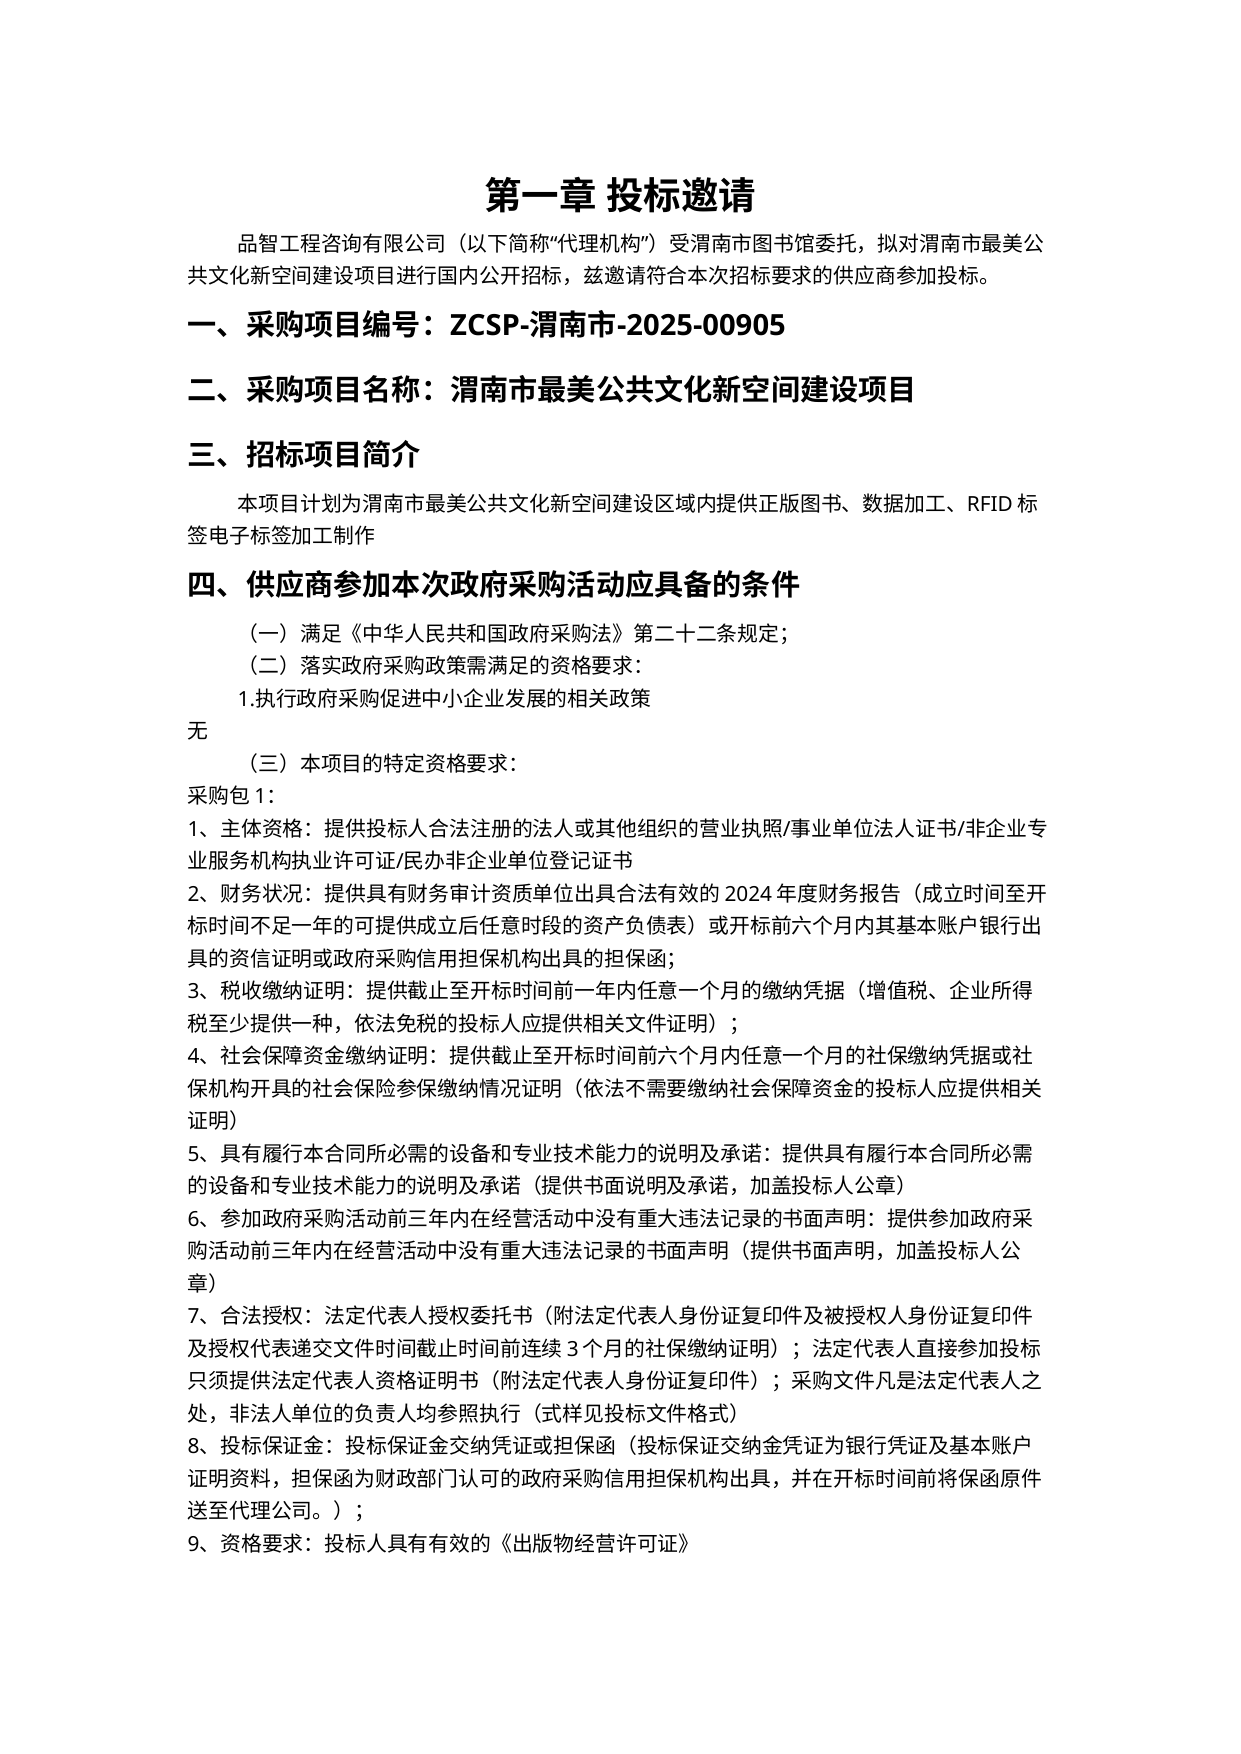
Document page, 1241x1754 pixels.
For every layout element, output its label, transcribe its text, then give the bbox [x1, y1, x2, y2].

text 第一章 投标邀请 [187, 162, 1053, 227]
text 采购包1： [187, 779, 1053, 812]
text 1、主体资格：提供投标人合法注册的法人或其他组织的营业执照/事业单位法人证书/非企业专业服务机构执业许可证/民办非企业单位登记证书 [187, 812, 1053, 877]
text 一、采购项目编号：ZCSP-渭南市-2025-00905 [187, 292, 1053, 357]
text 三、招标项目简介 [187, 422, 1053, 487]
text 1.执行政府采购促进中小企业发展的相关政策 [187, 682, 1053, 714]
text 5、具有履行本合同所必需的设备和专业技术能力的说明及承诺：提供具有履行本合同所必需的设备和专业技术能力的说明及承诺（提供书面说明及承诺，加盖投标人公章） [187, 1137, 1053, 1202]
text 二、采购项目名称：渭南市最美公共文化新空间建设项目 [187, 357, 1053, 422]
text 3、税收缴纳证明：提供截止至开标时间前一年内任意一个月的缴纳凭据（增值税、企业所得税至少提供一种，依法免税的投标人应提供相关文件证明）； [187, 974, 1053, 1039]
text 本项目计划为渭南市最美公共文化新空间建设区域内提供正版图书、数据加工、RFID标签电子标签加工制作 [187, 487, 1053, 552]
text 7、合法授权：法定代表人授权委托书（附法定代表人身份证复印件及被授权人身份证复印件及授权代表递交文件时间截止时间前连续3个月的社保缴纳证明）；法定代表人直接参加投标只须提供法定代表人资格证明书（附法定代表人身份证复印件）；采购文件凡是法定代表人之处，非法人单位的负责人均参照执行（式样见投标文件格式） [187, 1299, 1053, 1429]
text 四、供应商参加本次政府采购活动应具备的条件 [187, 552, 1053, 617]
text （一）满足《中华人民共和国政府采购法》第二十二条规定； [187, 617, 1053, 649]
text 8、投标保证金：投标保证金交纳凭证或担保函（投标保证交纳金凭证为银行凭证及基本账户证明资料，担保函为财政部门认可的政府采购信用担保机构出具，并在开标时间前将保函原件送至代理公司。）； [187, 1429, 1053, 1527]
text 9、资格要求：投标人具有有效的《出版物经营许可证》 [187, 1527, 1053, 1559]
text 无 [187, 714, 1053, 747]
text 2、财务状况：提供具有财务审计资质单位出具合法有效的2024年度财务报告（成立时间至开标时间不足一年的可提供成立后任意时段的资产负债表）或开标前六个月内其基本账户银行出具的资信证明或政府采购信用担保机构出具的担保函； [187, 877, 1053, 974]
text 4、社会保障资金缴纳证明：提供截止至开标时间前六个月内任意一个月的社保缴纳凭据或社保机构开具的社会保险参保缴纳情况证明（依法不需要缴纳社会保障资金的投标人应提供相关证明） [187, 1039, 1053, 1137]
text （二）落实政府采购政策需满足的资格要求： [187, 649, 1053, 682]
text 品智工程咨询有限公司（以下简称“代理机构”）受渭南市图书馆委托，拟对渭南市最美公共文化新空间建设项目进行国内公开招标，兹邀请符合本次招标要求的供应商参加投标。 [187, 227, 1053, 292]
text 6、参加政府采购活动前三年内在经营活动中没有重大违法记录的书面声明：提供参加政府采购活动前三年内在经营活动中没有重大违法记录的书面声明（提供书面声明，加盖投标人公章） [187, 1202, 1053, 1299]
text （三）本项目的特定资格要求： [187, 747, 1053, 779]
